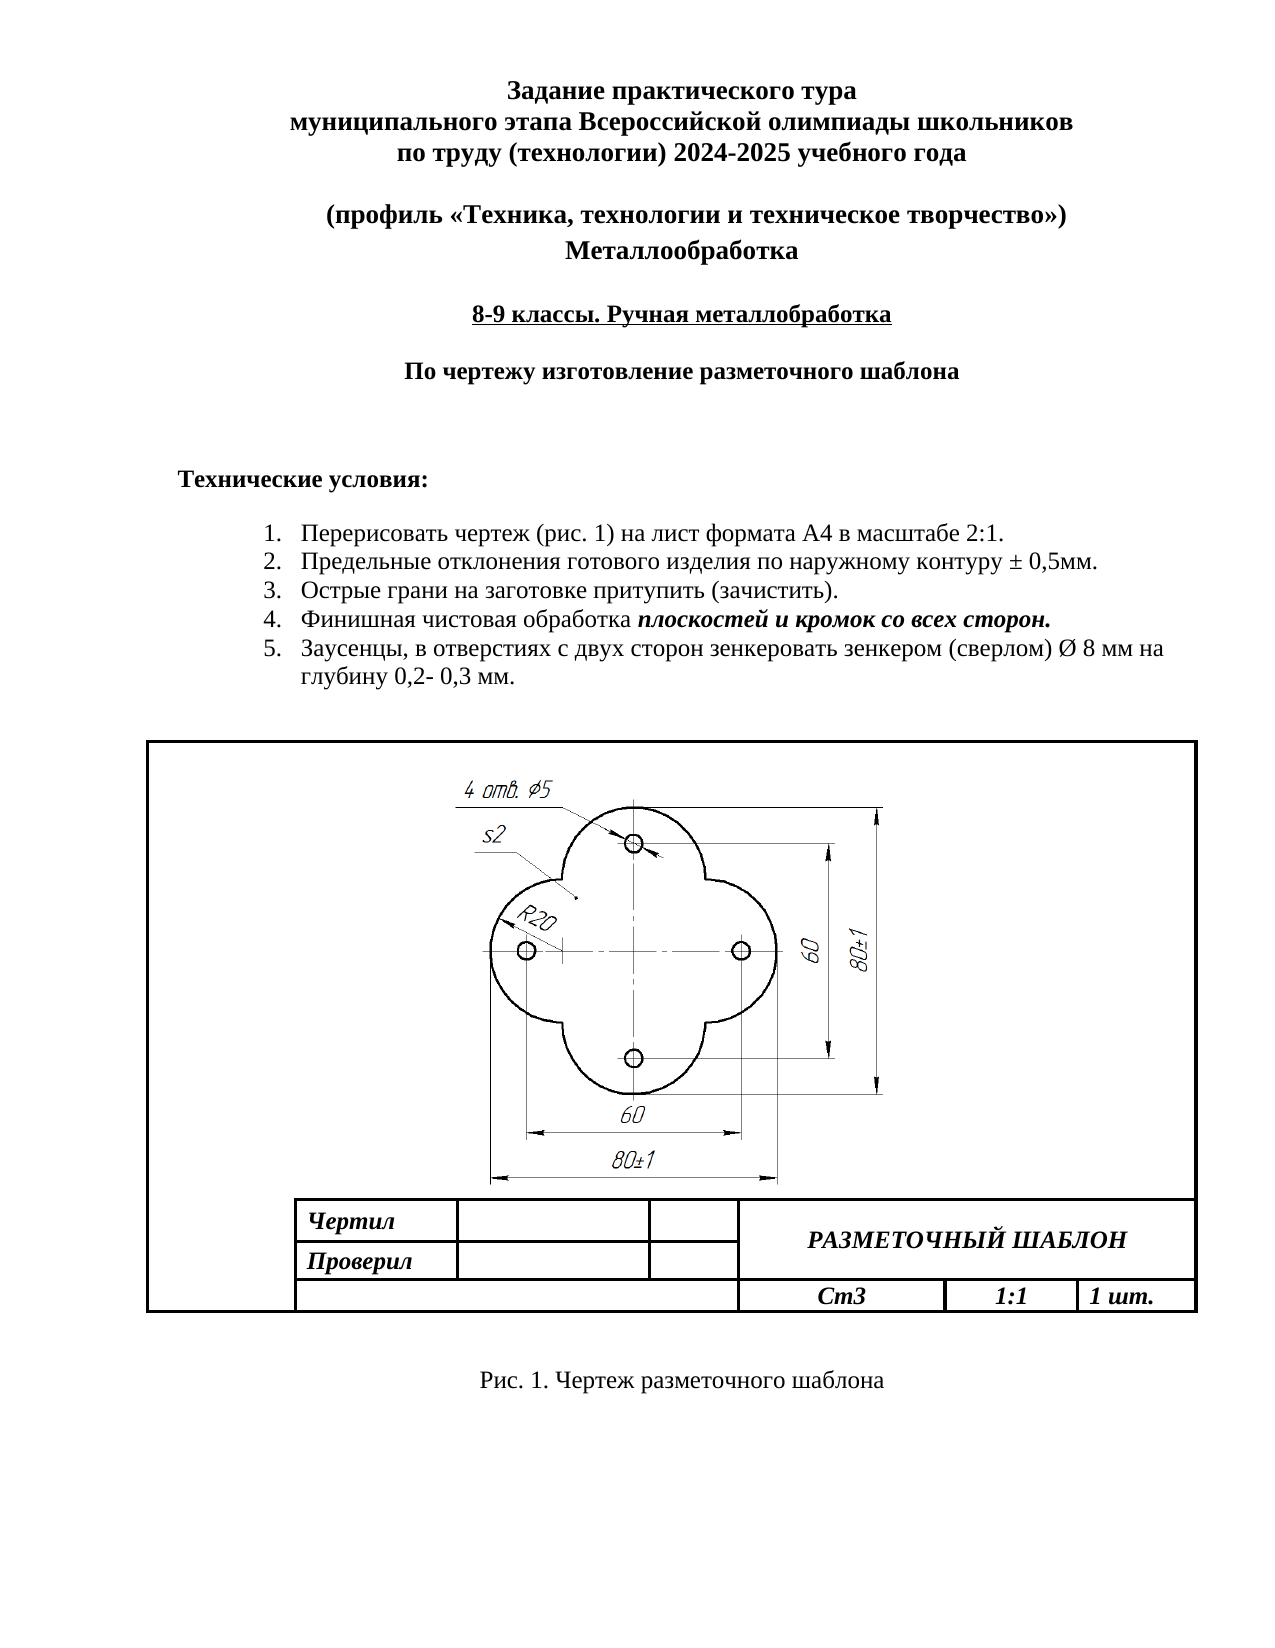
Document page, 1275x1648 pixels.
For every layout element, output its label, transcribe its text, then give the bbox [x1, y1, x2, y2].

picture [446, 771, 898, 1193]
list Предельные отклонения готового изделия по наружному контуру ± 0,5мм. [263, 546, 1186, 575]
table_header [149, 743, 1194, 1198]
text Задание практического тура [177, 74, 1186, 105]
table_cell [651, 1201, 737, 1239]
table_cell [651, 1243, 737, 1278]
text муниципального этапа Всероссийской олимпиады школьников [177, 105, 1186, 136]
list Острые грани на заготовке притупить (зачистить). [263, 575, 1186, 604]
list Перерисовать чертеж (рис. 1) на лист формата А4 в масштабе 2:1. [263, 518, 1186, 546]
table_cell [459, 1243, 648, 1278]
text По чертежу изготовление разметочного шаблона [177, 356, 1186, 385]
text Технические условия: [177, 464, 1186, 493]
table_cell Чертил [297, 1201, 456, 1239]
text Рис. 1. Чертеж разметочного шаблона [177, 1365, 1186, 1393]
table_cell Проверил [297, 1243, 456, 1278]
table_cell 1:1 [947, 1281, 1076, 1310]
table_cell [459, 1201, 648, 1239]
list Финишная чистовая обработка плоскостей и кромок со всех сторон. [263, 604, 1186, 633]
table_cell РАЗМЕТОЧНЫЙ ШАБЛОН [740, 1201, 1194, 1278]
list Заусенцы, в отверстиях с двух сторон зенкеровать зенкером (сверлом) Ø 8 мм на глубину 0,2- 0,3 мм. [263, 633, 1186, 690]
text 8-9 классы. Ручная металлобработка [177, 299, 1186, 327]
text (профиль «Техника, технологии и техническое творчество») [177, 198, 1186, 229]
text по труду (технологии) 2024-2025 учебного года [177, 136, 1186, 167]
table_cell [297, 1281, 737, 1310]
text Металлообработка [177, 234, 1186, 265]
table_cell [149, 1198, 294, 1310]
table_cell 1 шт. [1079, 1281, 1194, 1310]
table_cell Ст3 [740, 1281, 943, 1310]
